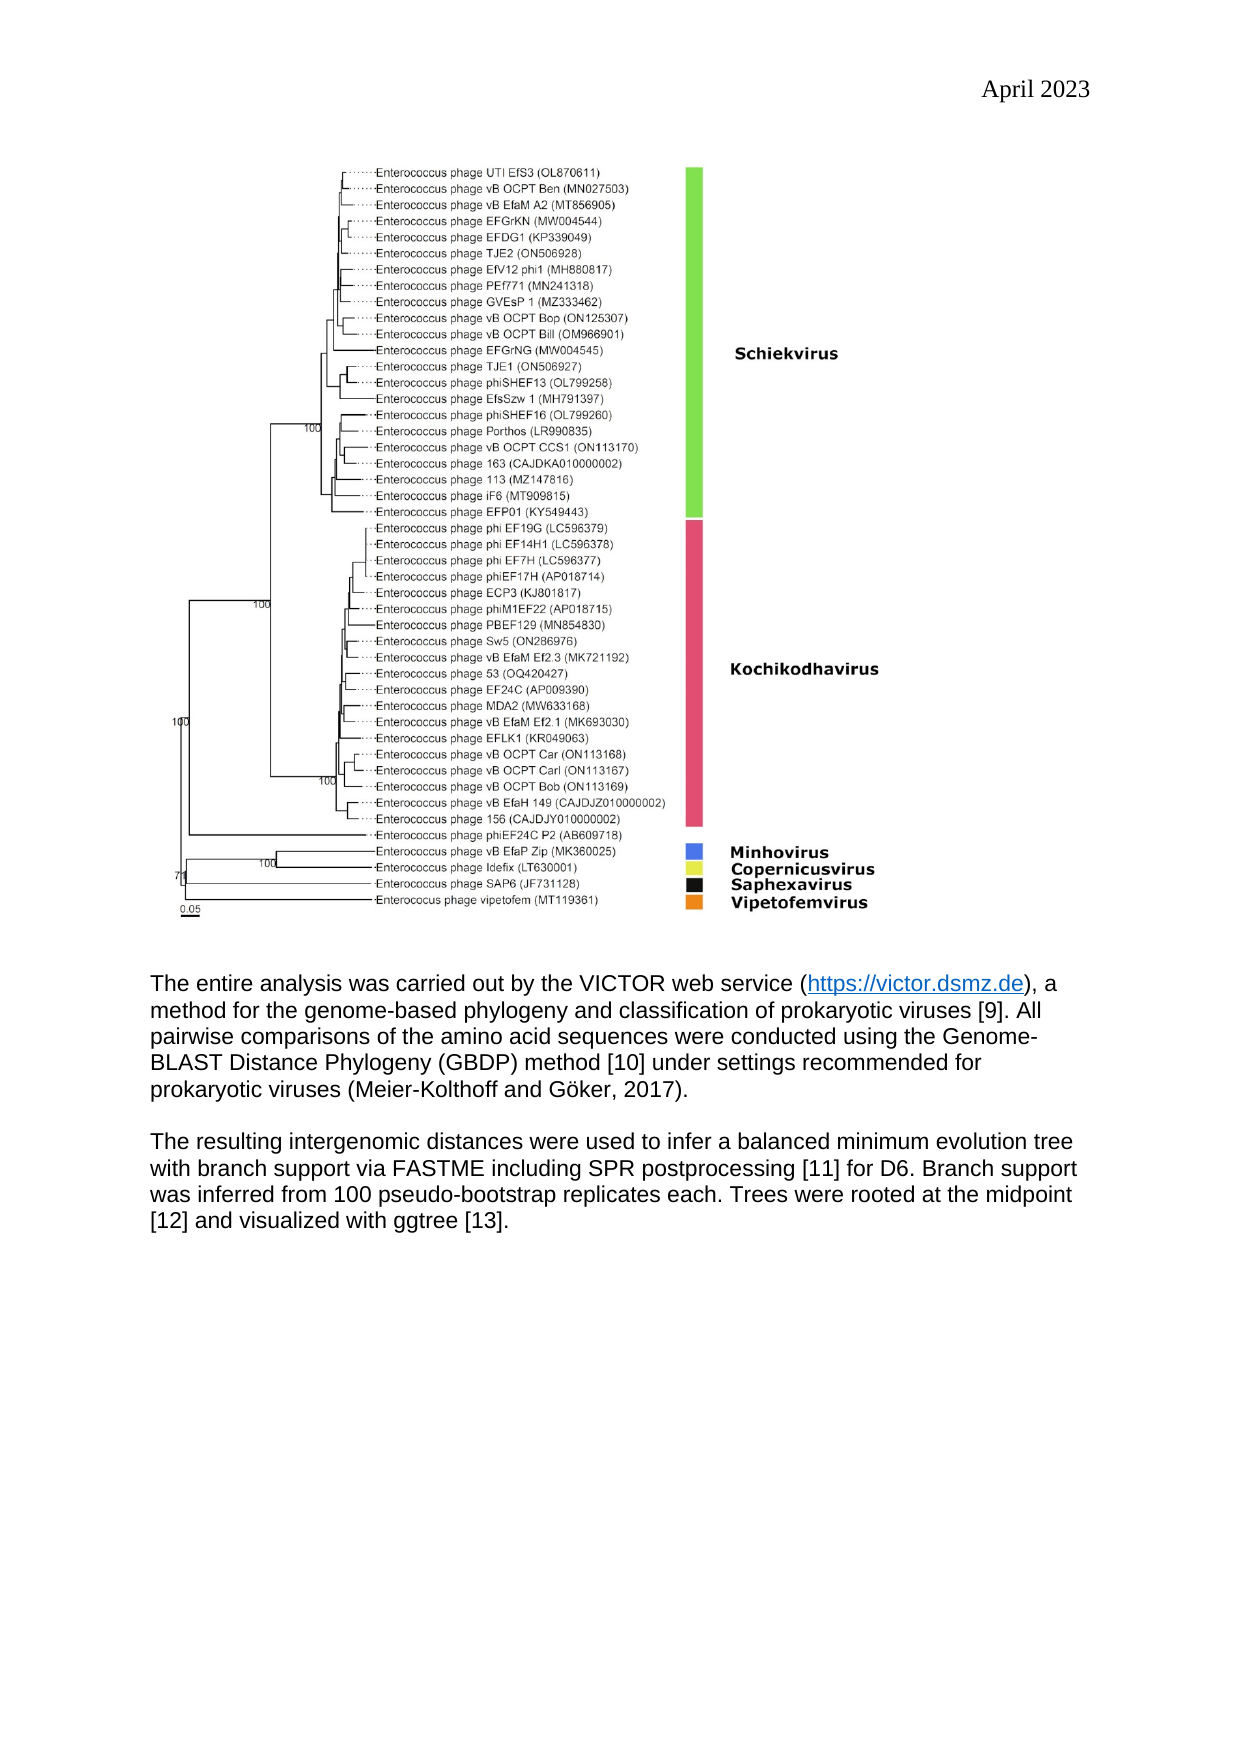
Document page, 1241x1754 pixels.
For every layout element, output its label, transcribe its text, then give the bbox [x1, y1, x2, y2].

text The resulting intergenomic distances were used to infer a balanced minimum evolution tree with branch support via FASTME including SPR postprocessing [11] for D6. Branch support was inferred from 100 pseudo-bootstrap replicates each. Trees were rooted at the midpoint [12] and visualized with ggtree [13]. [150, 1128, 1090, 1234]
text The entire analysis was carried out by the VICTOR web service (https://victor.dsmz.de), a method for the genome-based phylogeny and classification of prokaryotic viruses [9]. All pairwise comparisons of the amino acid sequences were conducted using the Genome-BLAST Distance Phylogeny (GBDP) method [10] under settings recommended for prokaryotic viruses (Meier-Kolthoff and Göker, 2017). [150, 970, 1090, 1102]
picture [150, 150, 951, 918]
